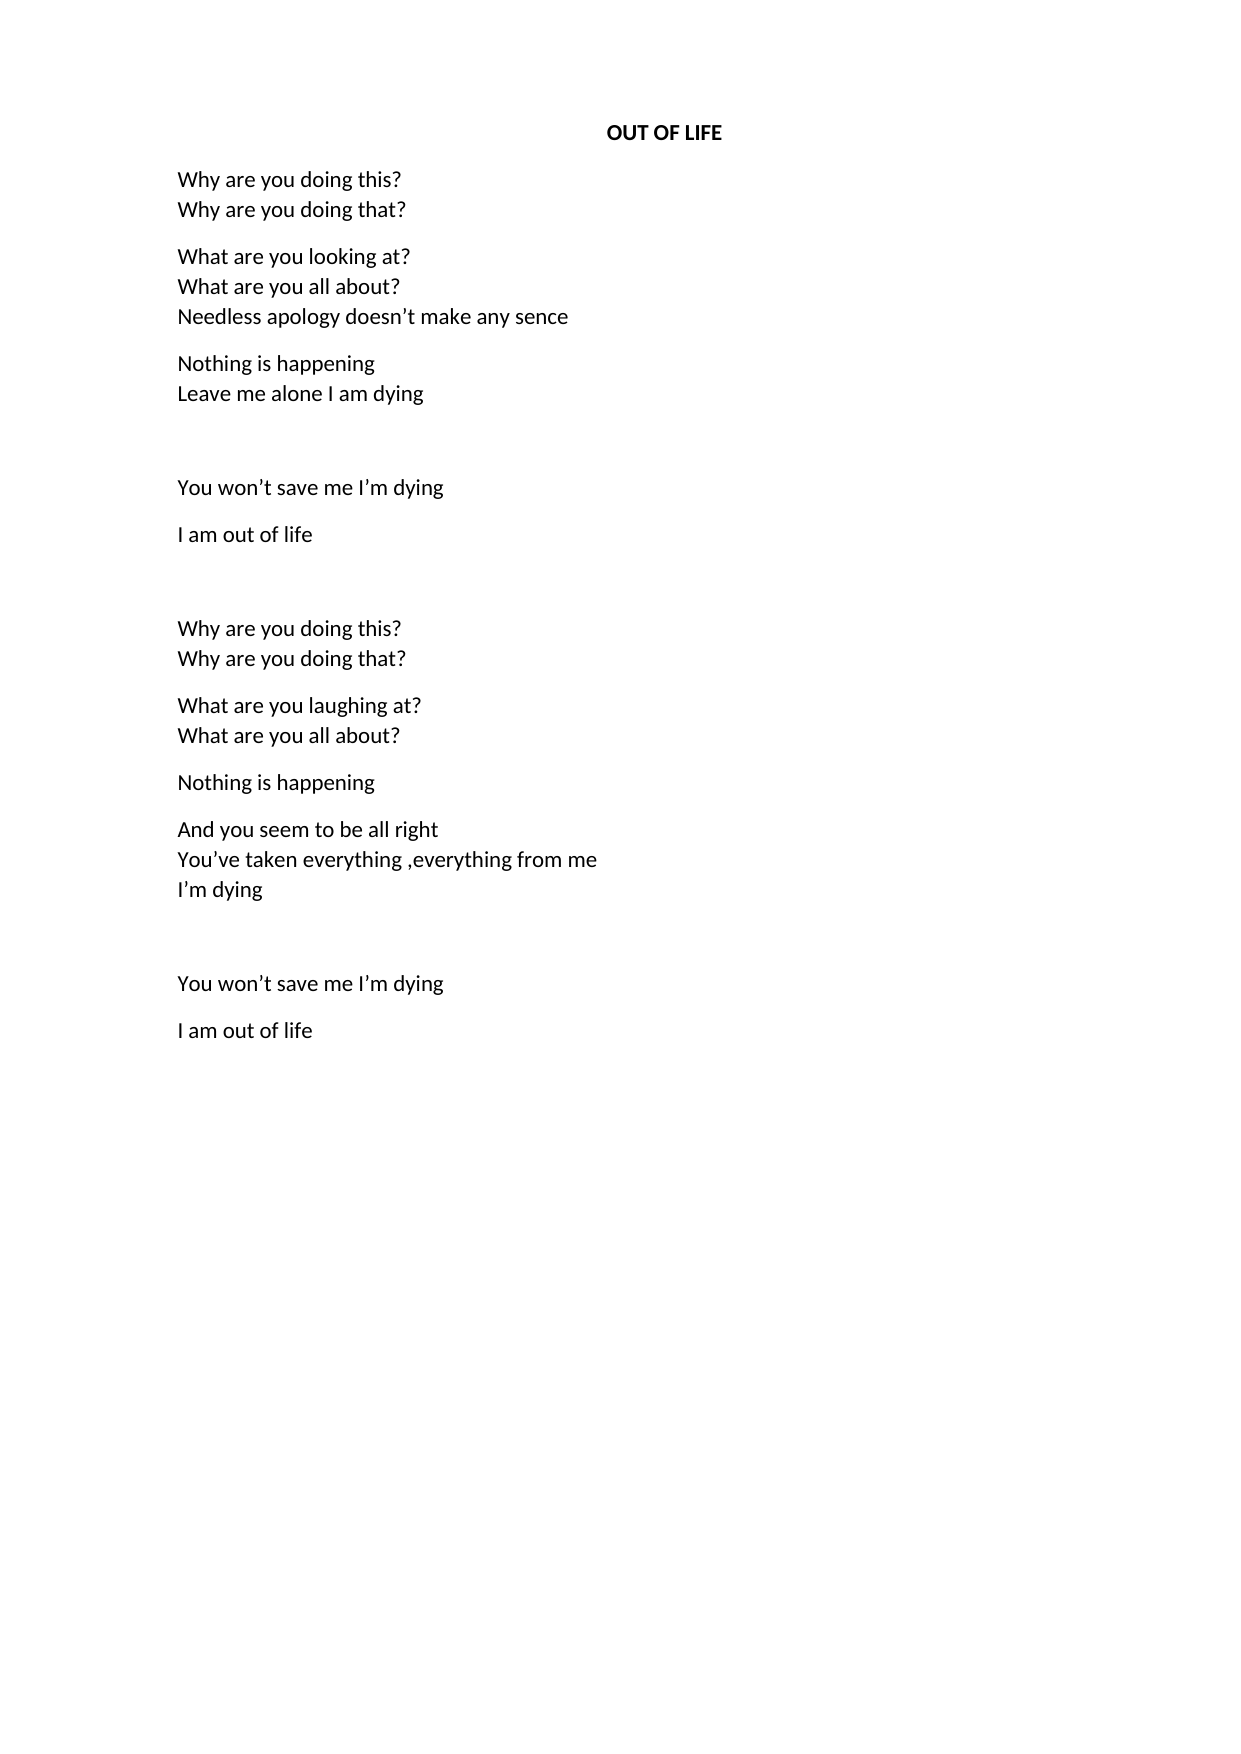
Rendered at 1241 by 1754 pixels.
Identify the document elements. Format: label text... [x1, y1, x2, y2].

text You won’t save me I’m dying [177, 969, 1152, 997]
text What are you laughing at? What are you all about? [177, 691, 1152, 749]
text I am out of life [177, 1016, 1152, 1044]
text And you seem to be all right You’ve taken everything ,everything from me I’m dying [177, 815, 1152, 903]
text OUT OF LIFE [177, 118, 1152, 146]
text Why are you doing this? Why are you doing that? [177, 165, 1152, 223]
text You won’t save me I’m dying [177, 473, 1152, 501]
text I am out of life [177, 520, 1152, 548]
text Nothing is happening Leave me alone I am dying [177, 349, 1152, 408]
text Why are you doing this? Why are you doing that? [177, 614, 1152, 672]
text What are you looking at? What are you all about? Needless apology doesn’t make any sence [177, 242, 1152, 331]
text Nothing is happening [177, 768, 1152, 796]
